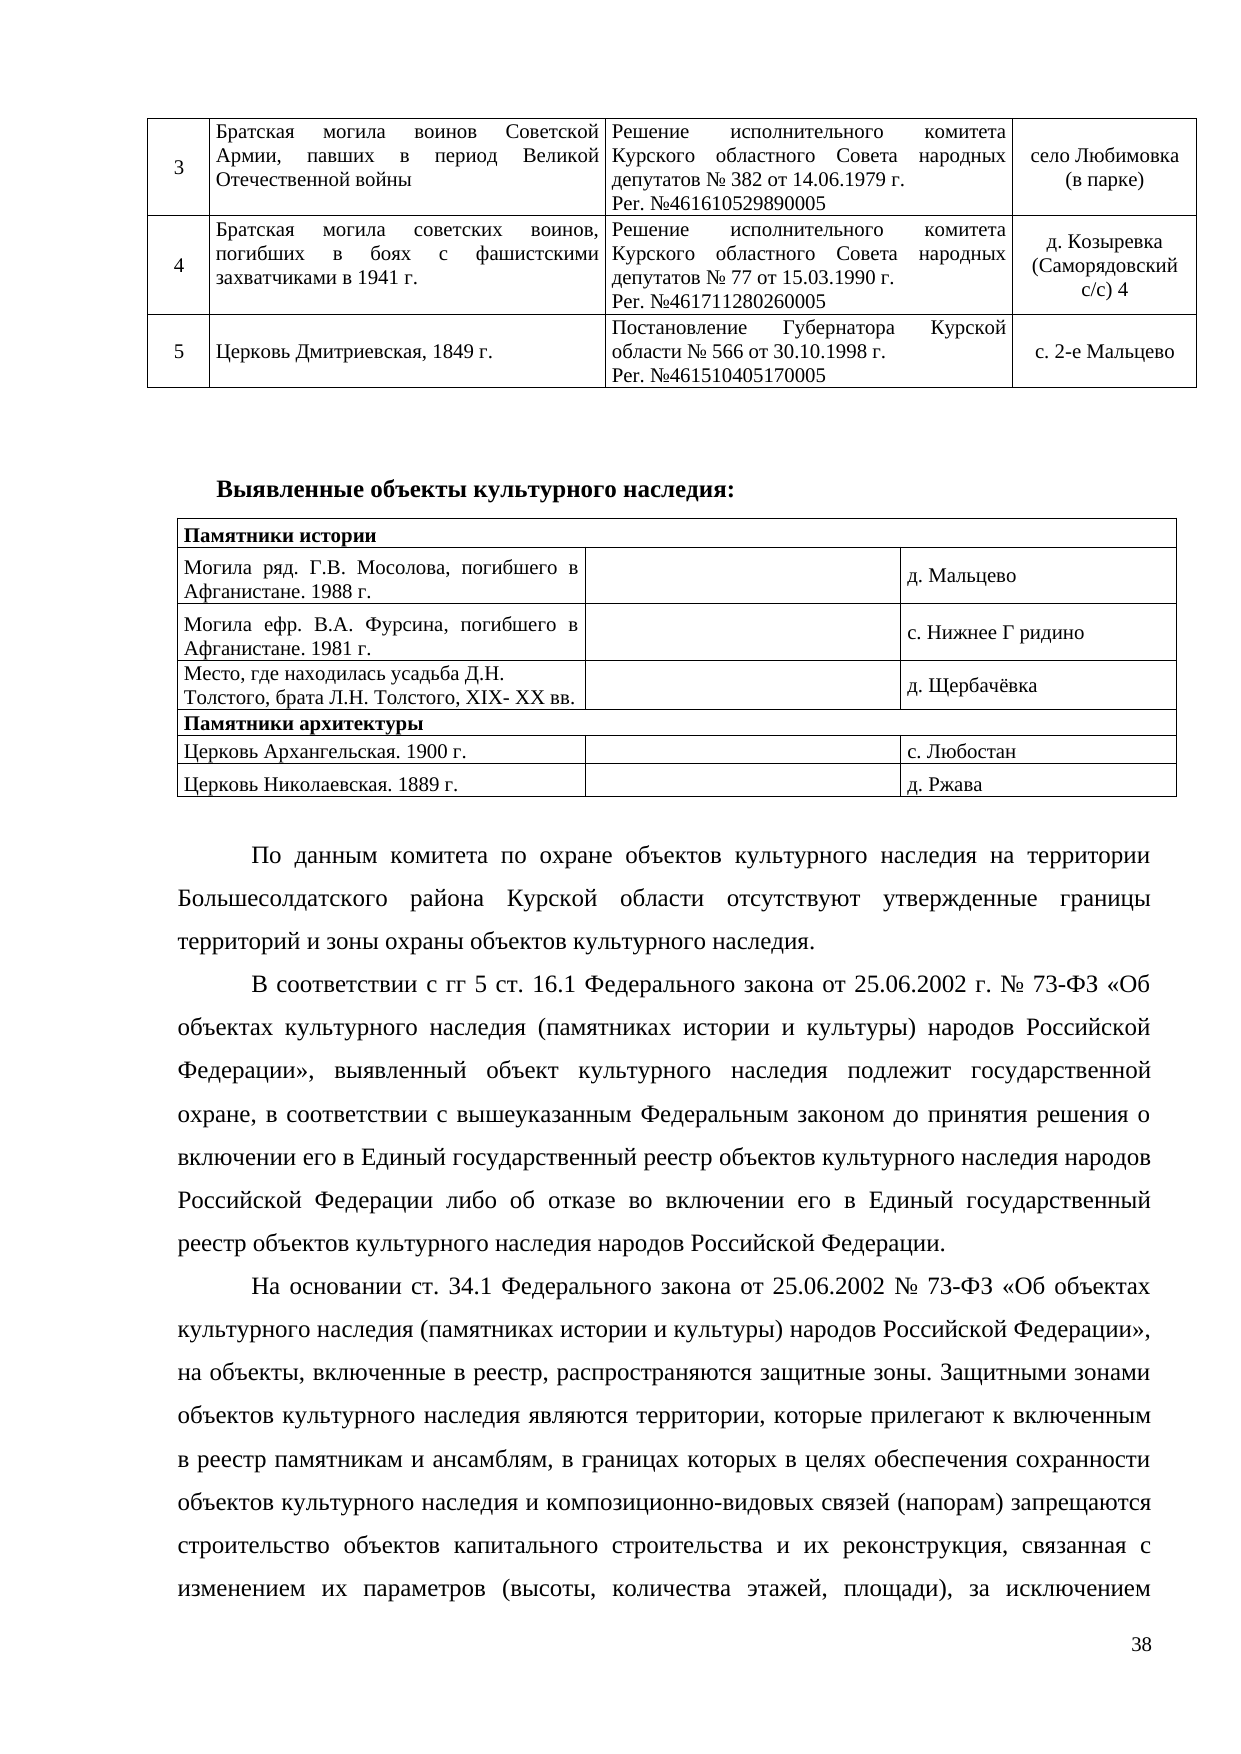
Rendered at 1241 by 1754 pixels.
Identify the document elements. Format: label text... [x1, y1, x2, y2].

table_cell с. 2-е Мальцево [1013, 315, 1196, 387]
table_cell Могила ефр. В.А. Фурсина, погибшего в Афганистане. 1981 г. [178, 604, 585, 659]
table_cell Место, где находилась усадьба Д.Н. Толстого, брата Л.Н. Толстого, XIX- XX вв. [178, 661, 585, 709]
table_header Памятники истории [178, 519, 1176, 547]
table_cell Решение исполнительного комитета Курского областного Совета народных депутатов № 77 от 15.03.1990 г. Per. №461711280260005 [606, 216, 1012, 314]
table_cell [586, 548, 900, 603]
table_cell Братская могила советских воинов, погибших в боях с фашистскими захватчиками в 1941 г. [210, 216, 605, 314]
table_cell 4 [148, 216, 209, 314]
table_cell Постановление Губернатора Курской области № 566 от 30.10.1998 г. Per. №461510405170005 [606, 315, 1012, 387]
text По данным комитета по охране объектов культурного наследия на территории Большесолдатского района Курской области отсутствуют утвержденные границы территорий и зоны охраны объектов культурного наследия. [177, 840, 1152, 955]
table_cell д. Ржава [901, 764, 1176, 796]
list Выявленные объекты культурного наследия: [216, 474, 1152, 503]
table_cell с. Нижнее Г ридино [901, 604, 1176, 659]
table_cell Памятники архитектуры [178, 710, 1176, 735]
table_cell Братская могила воинов Советской Армии, павших в период Великой Отечественной войны [210, 119, 605, 215]
table_cell Решение исполнительного комитета Курского областного Совета народных депутатов № 382 от 14.06.1979 г. Per. №461610529890005 [606, 119, 1012, 215]
table_cell д. Козыревка (Саморядовский с/с) 4 [1013, 216, 1196, 314]
table_cell д. Мальцево [901, 548, 1176, 603]
table_cell с. Любостан [901, 736, 1176, 763]
text В соответствии с гг 5 ст. 16.1 Федерального закона от 25.06.2002 г. № 73-ФЗ «Об объектах культурного наследия (памятниках истории и культуры) народов Российской Федерации», выявленный объект культурного наследия подлежит государственной охране, в соответствии с вышеуказанным Федеральным законом до принятия решения о включении его в Единый государственный реестр объектов культурного наследия народов Российской Федерации либо об отказе во включении его в Единый государственный реестр объектов культурного наследия народов Российской Федерации. [177, 969, 1152, 1257]
table_cell 3 [148, 119, 209, 215]
table_cell [586, 661, 900, 709]
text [177, 1271, 1152, 1602]
table_cell Церковь Архангельская. 1900 г. [178, 736, 585, 763]
table_cell [586, 736, 900, 763]
table_cell Церковь Дмитриевская, 1849 г. [210, 315, 605, 387]
table_cell Могила ряд. Г.В. Мосолова, погибшего в Афганистане. 1988 г. [178, 548, 585, 603]
table_cell д. Щербачёвка [901, 661, 1176, 709]
table_cell [586, 764, 900, 796]
table_cell [586, 604, 900, 659]
table_cell село Любимовка (в парке) [1013, 119, 1196, 215]
table_cell Церковь Николаевская. 1889 г. [178, 764, 585, 796]
table_cell 5 [148, 315, 209, 387]
